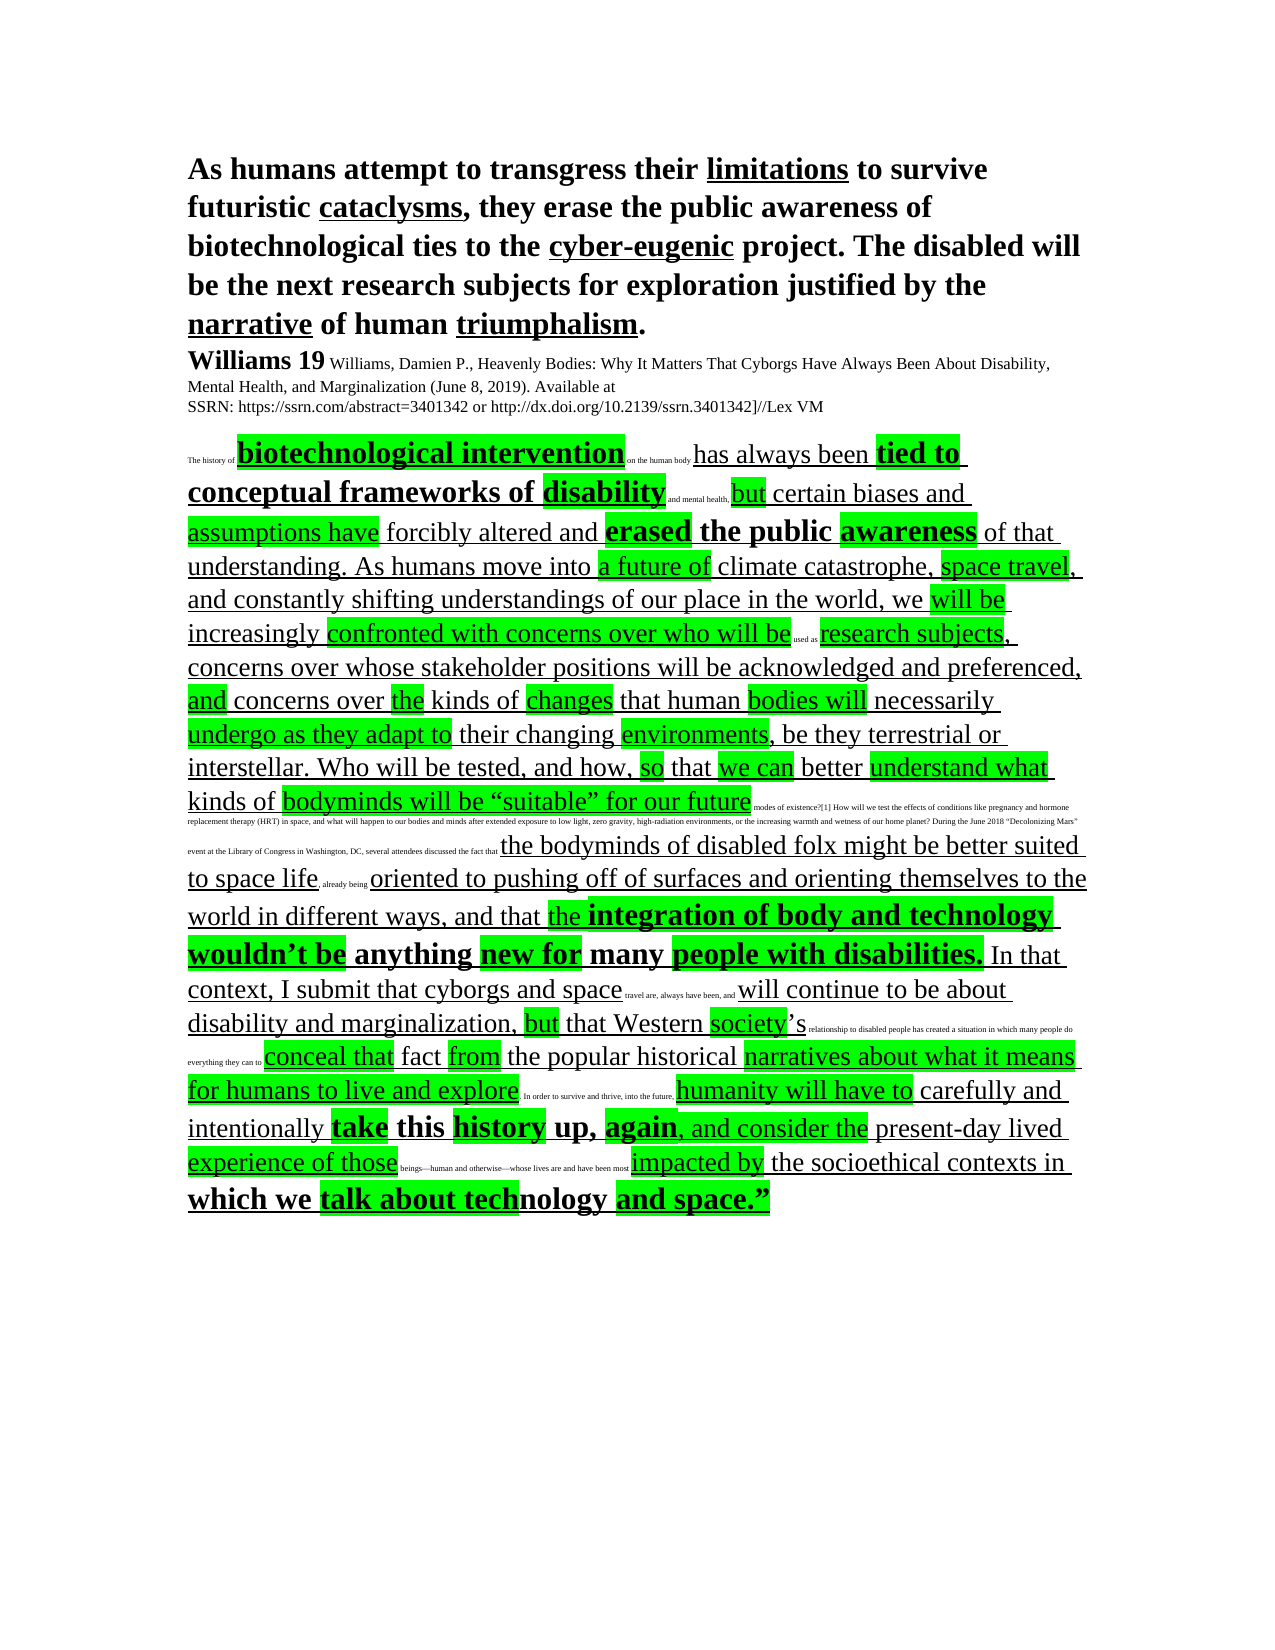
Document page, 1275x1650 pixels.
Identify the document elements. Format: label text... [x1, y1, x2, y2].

text The history of biotechnological intervention on the human body has always been tied to conceptual frameworks of disability and mental health, but certain biases and assumptions have forcibly altered and erased the public awareness of that understanding. As humans move into a future of climate catastrophe, space travel, and constantly shifting understandings of our place in the world, we will be increasingly confronted with concerns over who will be used as research subjects, concerns over whose stakeholder positions will be acknowledged and preferenced, and concerns over the kinds of changes that human bodies will necessarily undergo as they adapt to their changing environments, be they terrestrial or interstellar. Who will be tested, and how, so that we can better understand what kinds of bodyminds will be “suitable” for our future modes of existence?[1] How will we test the effects of conditions like pregnancy and hormone replacement therapy (HRT) in space, and what will happen to our bodies and minds after extended exposure to low light, zero gravity, high-radiation environments, or the increasing warmth and wetness of our home planet? During the June 2018 “Decolonizing Mars” event at the Library of Congress in Washington, DC, several attendees discussed the fact that the bodyminds of disabled folx might be better suited to space life, already being oriented to pushing off of surfaces and orienting themselves to the world in different ways, and that the integration of body and technology wouldn’t be anything new for many people with disabilities. In that context, I submit that cyborgs and space travel are, always have been, and will continue to be about disability and marginalization, but that Western society’s relationship to disabled people has created a situation in which many people do everything they can to conceal that fact from the popular historical narratives about what it means for humans to live and explore. In order to survive and thrive, into the future, humanity will have to carefully and intentionally take this history up, again, and consider the present-day lived experience of those beings—human and otherwise—whose lives are and have been most impacted by the socioethical contexts in which we talk about technology and space.” [187, 434, 1087, 1216]
text Williams 19 Williams, Damien P., Heavenly Bodies: Why It Matters That Cyborgs Have Always Been About Disability, Mental Health, and Marginalization (June 8, 2019). Available at SSRN: https://ssrn.com/abstract=3401342 or http://dx.doi.org/10.2139/ssrn.3401342]//Lex VM [187, 344, 1087, 416]
subtitle As humans attempt to transgress their limitations to survive futuristic cataclysms, they erase the public awareness of biotechnological ties to the cyber-eugenic project. The disabled will be the next research subjects for exploration justified by the narrative of human triumphalism. [187, 150, 1087, 341]
